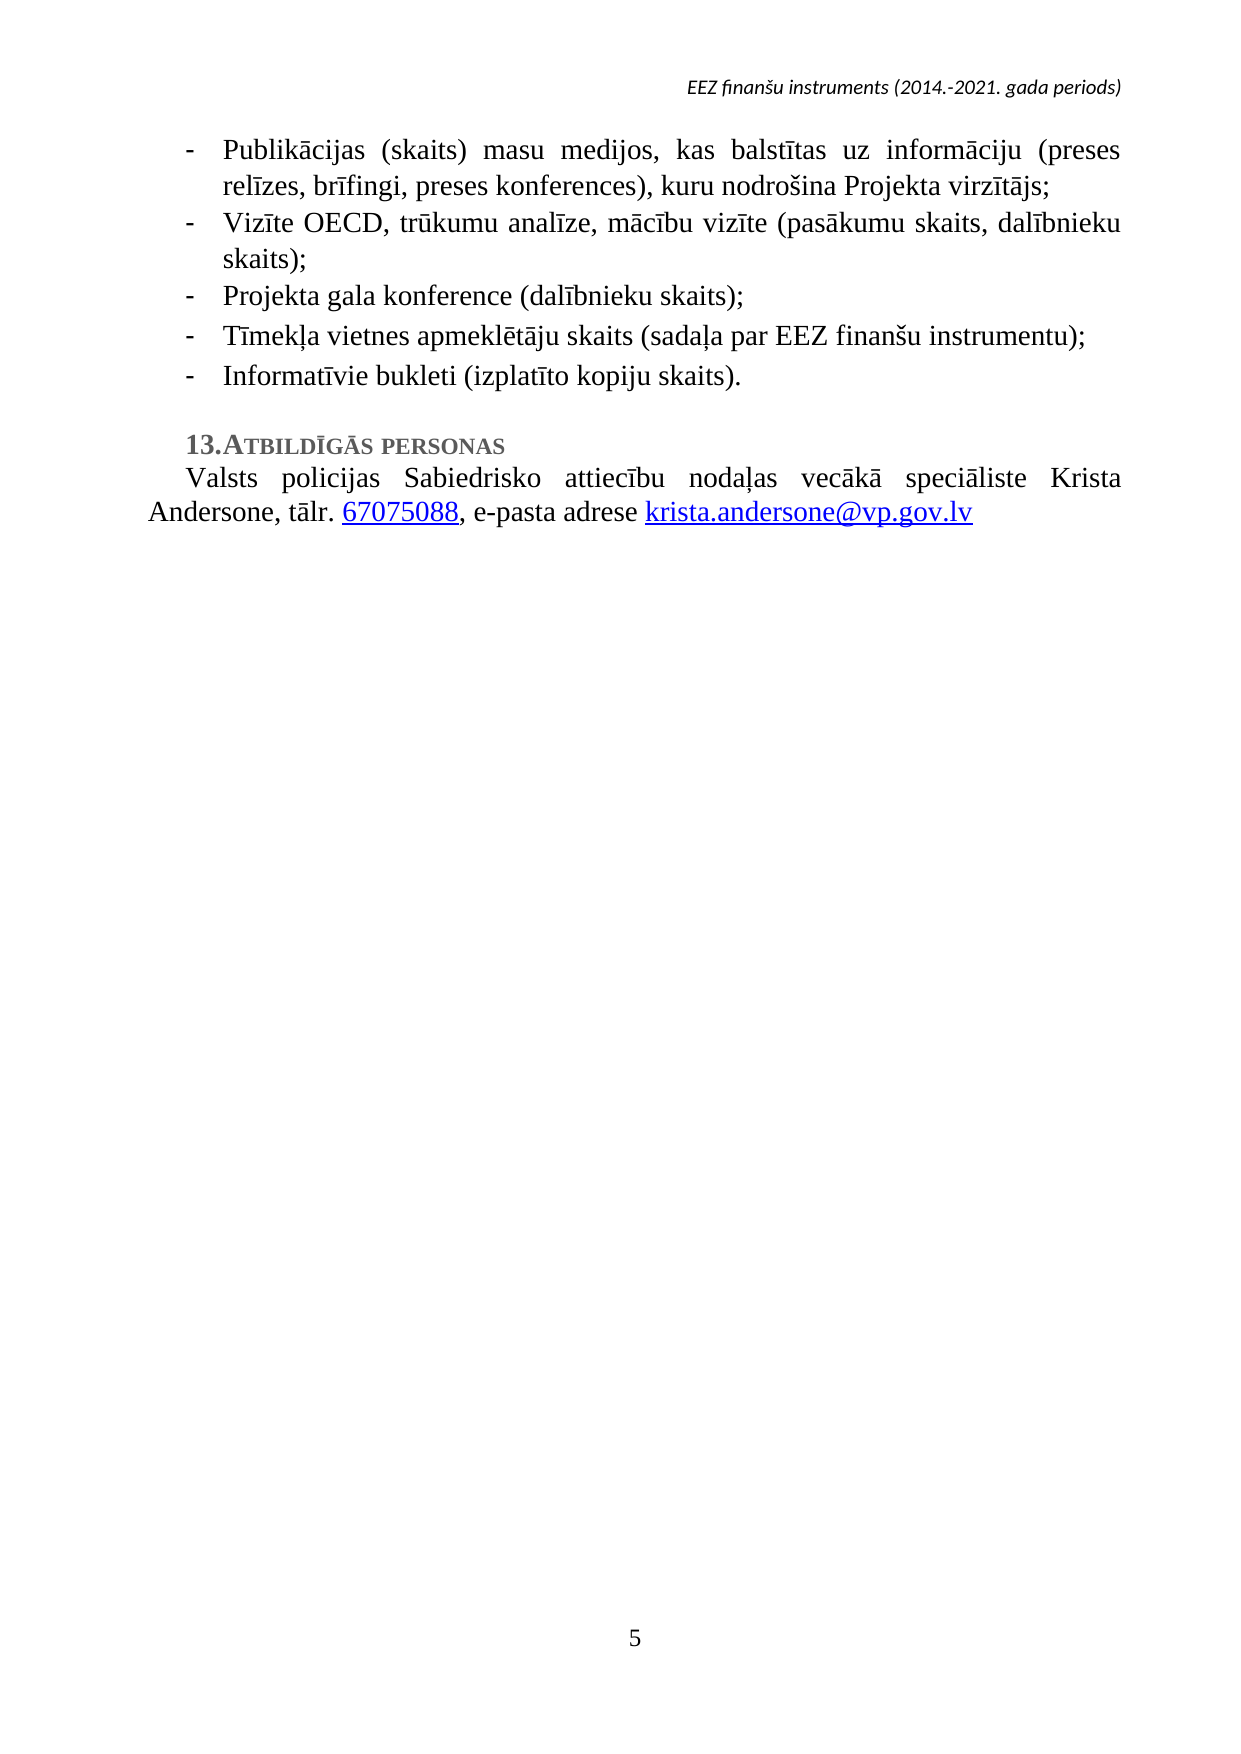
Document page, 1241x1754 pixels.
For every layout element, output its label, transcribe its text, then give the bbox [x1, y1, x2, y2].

list Publikācijas (skaits) masu medijos, kas balstītas uz informāciju (preses relīzes, brīfingi, preses konferences), kuru nodrošina Projekta virzītājs; [185, 128, 1122, 201]
text Valsts policijas Sabiedrisko attiecību nodaļas vecākā speciāliste Krista Andersone, tālr. 67075088, e-pasta adrese krista.andersone@vp.gov.lv [148, 461, 1122, 528]
list Vizīte OECD, trūkumu analīze, mācību vizīte (pasākumu skaits, dalībnieku skaits); [185, 201, 1122, 274]
list Projekta gala konference (dalībnieku skaits); [185, 274, 1122, 314]
list Tīmekļa vietnes apmeklētāju skaits (sadaļa par EEZ finanšu instrumentu); [185, 314, 1122, 354]
list Informatīvie bukleti (izplatīto kopiju skaits). [185, 354, 1122, 393]
list Atbildīgās personas [185, 427, 1122, 461]
